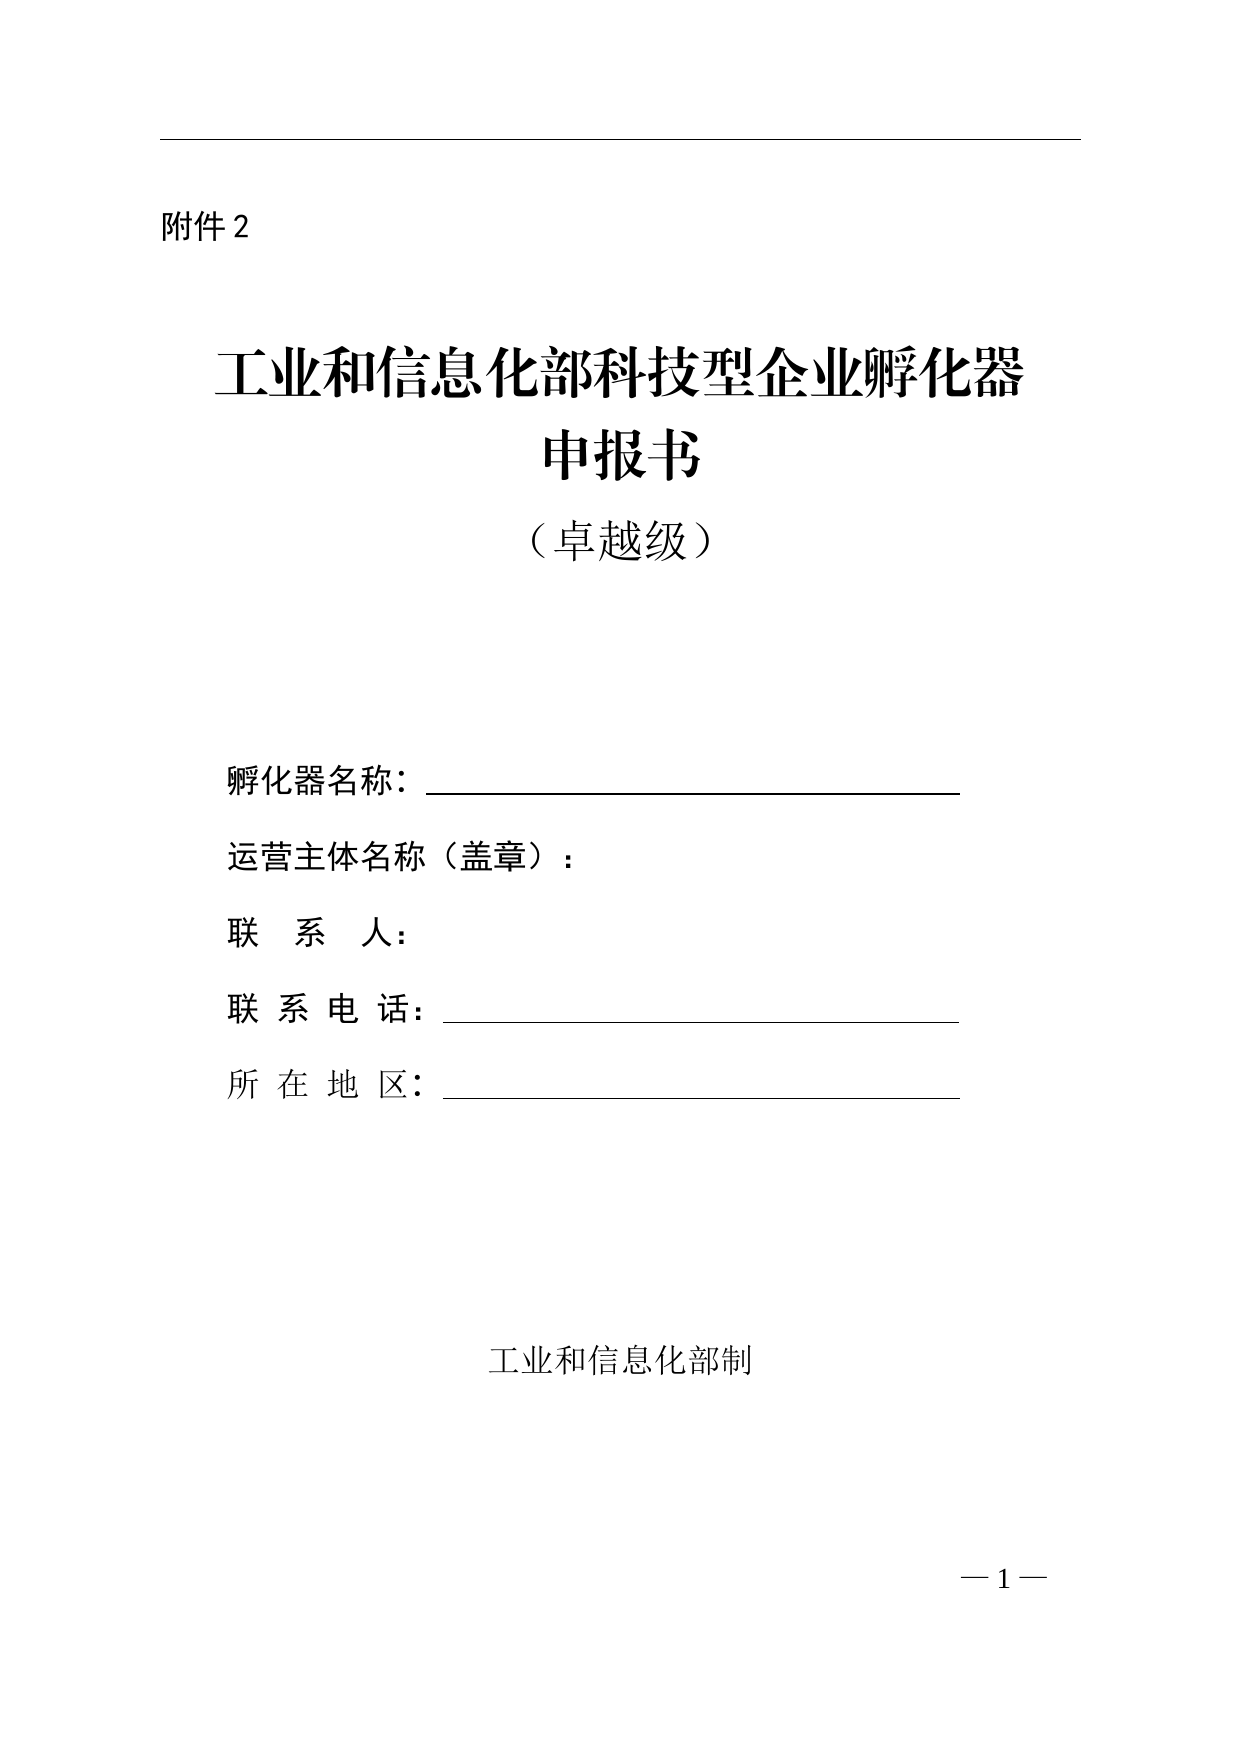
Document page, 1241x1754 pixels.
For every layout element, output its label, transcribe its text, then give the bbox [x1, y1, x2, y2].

text 联 系 人： [159, 911, 1081, 949]
text 运营主体名称（盖章）： [159, 835, 1081, 873]
text （卓越级） [159, 491, 1081, 574]
text 工业和信息化部制 [159, 1323, 1081, 1385]
text 联 系 电 话： [159, 987, 1081, 1025]
text 附件2 [159, 189, 1081, 250]
text 所 在 地 区： [159, 1063, 1081, 1101]
text 孵化器名称： [159, 759, 1081, 797]
text 工业和信息化部科技型企业孵化器 [159, 324, 1081, 408]
text 申报书 [159, 408, 1081, 491]
